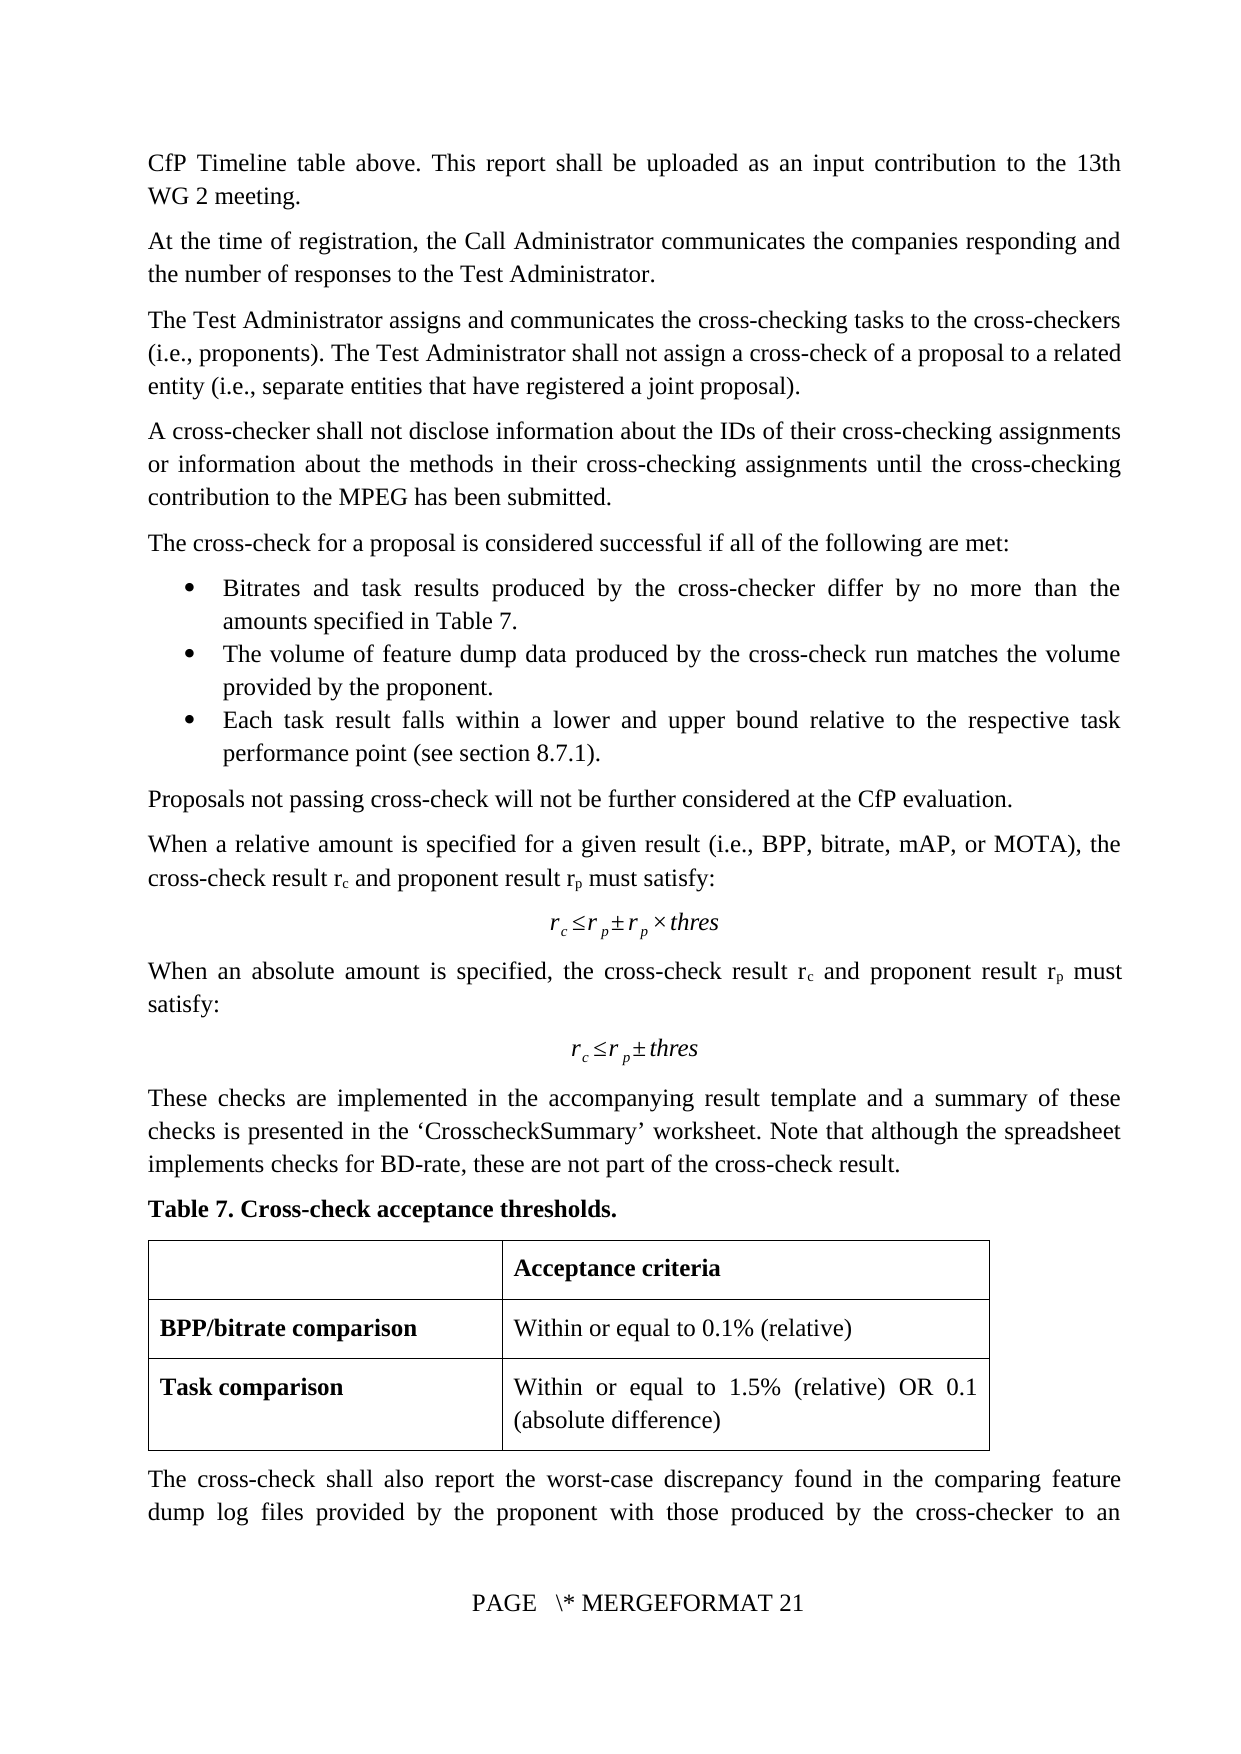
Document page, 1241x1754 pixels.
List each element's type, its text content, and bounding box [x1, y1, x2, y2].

table_header [149, 1241, 502, 1299]
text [148, 1464, 1122, 1526]
table_cell Within or equal to 1.5% (relative) OR 0.1 (absolute difference) [503, 1359, 989, 1450]
table_cell BPP/bitrate comparison [149, 1300, 502, 1358]
text The cross-check for a proposal is considered successful if all of the following are met: [148, 528, 1122, 557]
text The Test Administrator assigns and communicates the cross-checking tasks to the cross-checkers (i.e., proponents). The Test Administrator shall not assign a cross-check of a proposal to a related entity (i.e., separate entities that have registered a joint proposal). [148, 305, 1122, 399]
text When an absolute amount is specified, the cross-check result rc and proponent result rp must satisfy: [148, 956, 1122, 1018]
text These checks are implemented in the accompanying result template and a summary of these checks is presented in the ‘CrosscheckSummary’ worksheet. Note that although the spreadsheet implements checks for BD-rate, these are not part of the cross-check result. [148, 1083, 1122, 1178]
text A cross-checker shall not disclose information about the IDs of their cross-checking assignments or information about the methods in their cross-checking assignments until the cross-checking contribution to the MPEG has been submitted. [148, 416, 1122, 511]
text Table 7. Cross-check acceptance thresholds. [148, 1194, 1122, 1223]
text Proposals not passing cross-check will not be further considered at the CfP evaluation. [148, 784, 1122, 813]
table_cell Within or equal to 0.1% (relative) [503, 1300, 989, 1358]
list Each task result falls within a lower and upper bound relative to the respective task performance point (see section 8.7.1). [185, 706, 1122, 767]
table_header Acceptance criteria [503, 1241, 989, 1299]
table_cell Task comparison [149, 1359, 502, 1450]
text When a relative amount is specified for a given result (i.e., BPP, bitrate, mAP, or MOTA), the cross-check result rc and proponent result rp must satisfy: [148, 829, 1122, 891]
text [148, 148, 1122, 209]
list The volume of feature dump data produced by the cross-check run matches the volume provided by the proponent. [185, 639, 1122, 701]
list Bitrates and task results produced by the cross-checker differ by no more than the amounts specified in Table 7. [185, 573, 1122, 635]
text At the time of registration, the Call Administrator communicates the companies responding and the number of responses to the Test Administrator. [148, 226, 1122, 288]
